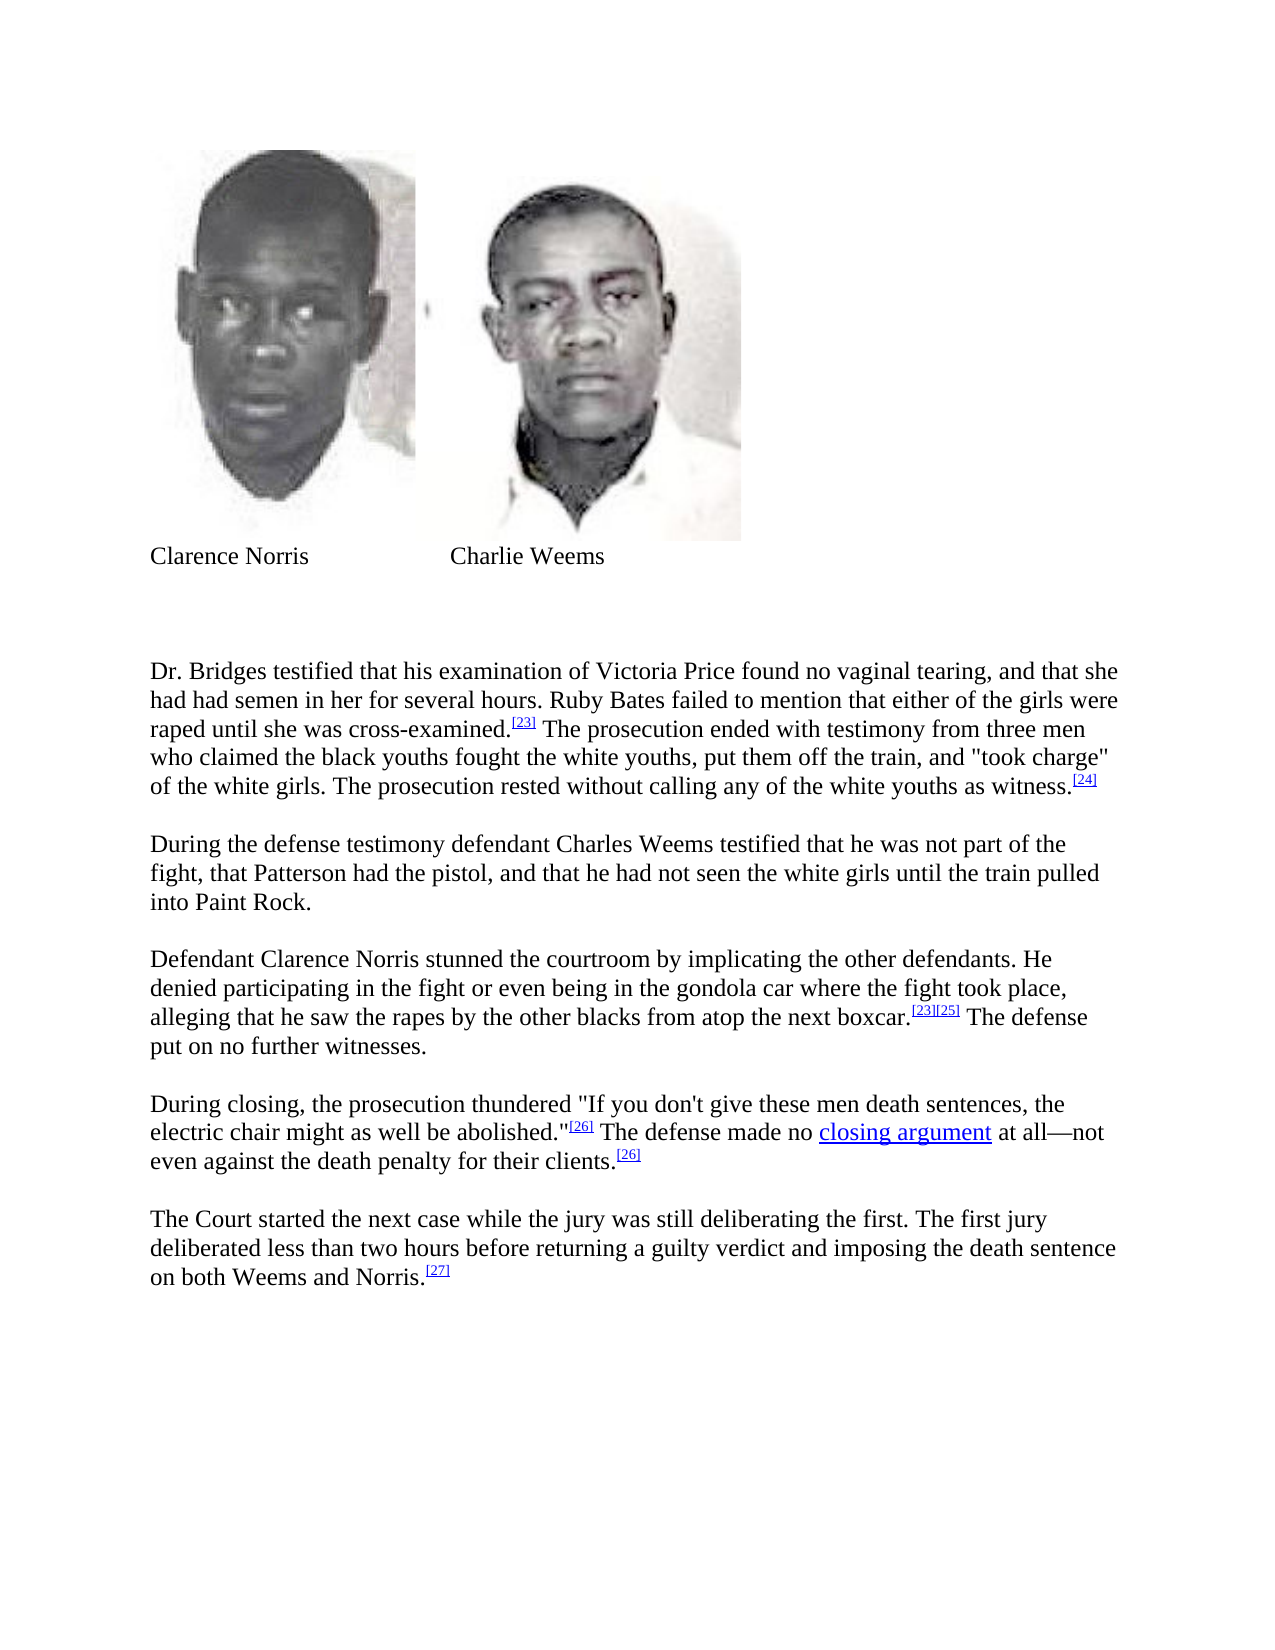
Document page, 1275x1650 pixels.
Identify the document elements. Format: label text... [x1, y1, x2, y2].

text Clarence Norris Charlie Weems [150, 541, 1125, 569]
text The Court started the next case while the jury was still deliberating the first. The first jury deliberated less than two hours before returning a guilty verdict and imposing the death sentence on both Weems and Norris.[27] [150, 1204, 1125, 1290]
text During closing, the prosecution thundered "If you don't give these men death sentences, the electric chair might as well be abolished."[26] The defense made no closing argument at all—not even against the death penalty for their clients.[26] [150, 1089, 1125, 1175]
text Dr. Bridges testified that his examination of Victoria Price found no vaginal tearing, and that she had had semen in her for several hours. Ruby Bates failed to mention that either of the girls were raped until she was cross-examined.[23] The prosecution ended with testimony from three men who claimed the black youths fought the white youths, put them off the train, and "took charge" of the white girls. The prosecution rested without calling any of the white youths as witness.[24] [150, 656, 1125, 800]
text Defendant Clarence Norris stunned the courtroom by implicating the other defendants. He denied participating in the fight or even being in the gondola car where the fight took place, alleging that he saw the rapes by the other blacks from atop the next boxcar.[23][25] The defense put on no further witnesses. [150, 944, 1125, 1059]
text During the defense testimony defendant Charles Weems testified that he was not part of the fight, that Patterson had the pistol, and that he had not seen the white girls until the train pulled into Paint Rock. [150, 829, 1125, 915]
picture [150, 150, 742, 541]
